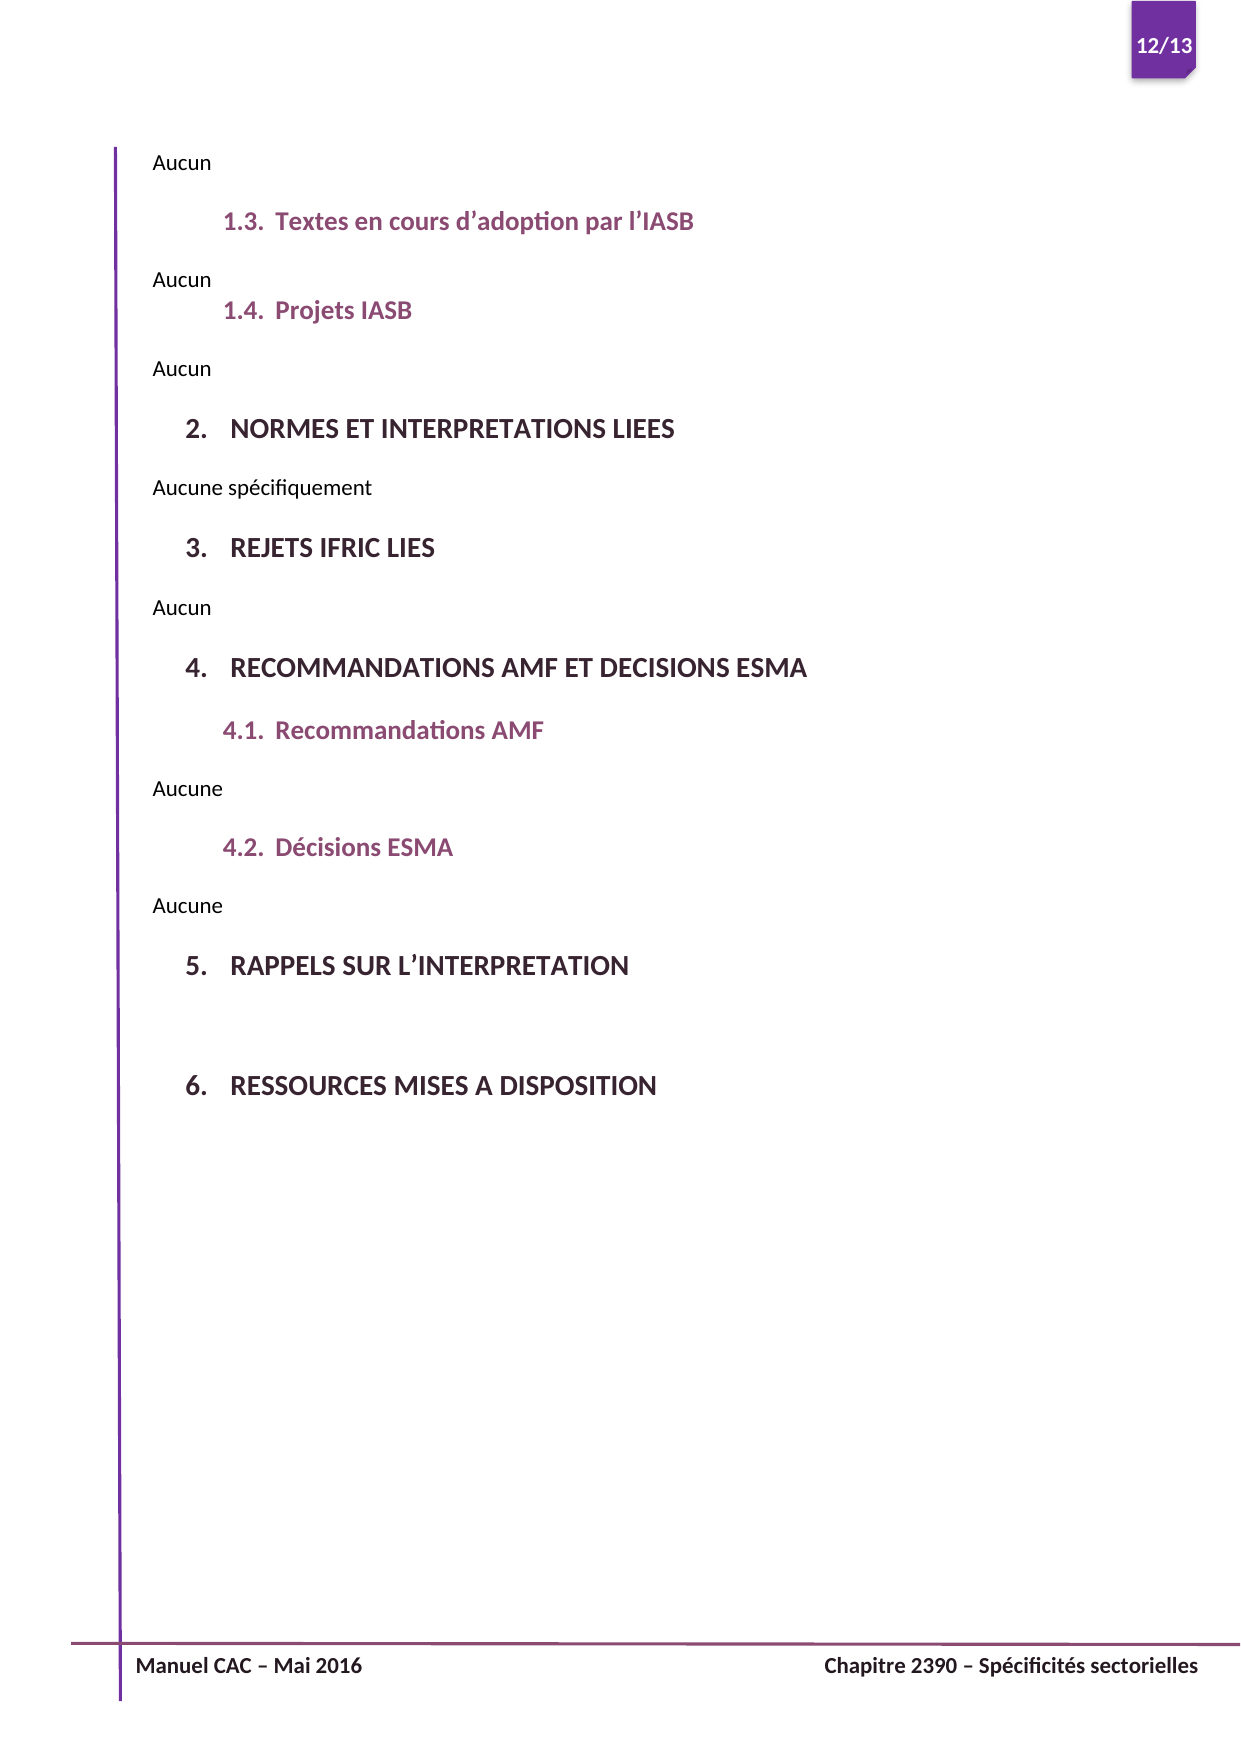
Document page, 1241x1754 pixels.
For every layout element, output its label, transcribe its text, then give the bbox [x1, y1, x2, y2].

text Recommandations AMF [223, 713, 1092, 746]
text Décisions ESMA [223, 830, 1092, 863]
text REJETS IFRIC LIES [185, 529, 1092, 565]
text Aucun [152, 593, 1092, 621]
text Textes en cours d’adoption par l’IASB [223, 204, 1092, 237]
text Aucune [152, 891, 1092, 919]
text RECOMMANDATIONS AMF ET DECISIONS ESMA [185, 649, 1092, 685]
text Aucun [152, 265, 1092, 293]
text Aucune [152, 774, 1092, 802]
text Projets IASB [223, 293, 1092, 326]
text Aucun [152, 148, 1092, 176]
text Aucun [152, 354, 1092, 382]
text RESSOURCES MISES A DISPOSITION [185, 1067, 1092, 1102]
text NORMES ET INTERPRETATIONS LIEES [185, 410, 1092, 446]
text RAPPELS SUR L’INTERPRETATION [185, 947, 1092, 983]
text Aucune spécifiquement [152, 473, 1092, 502]
